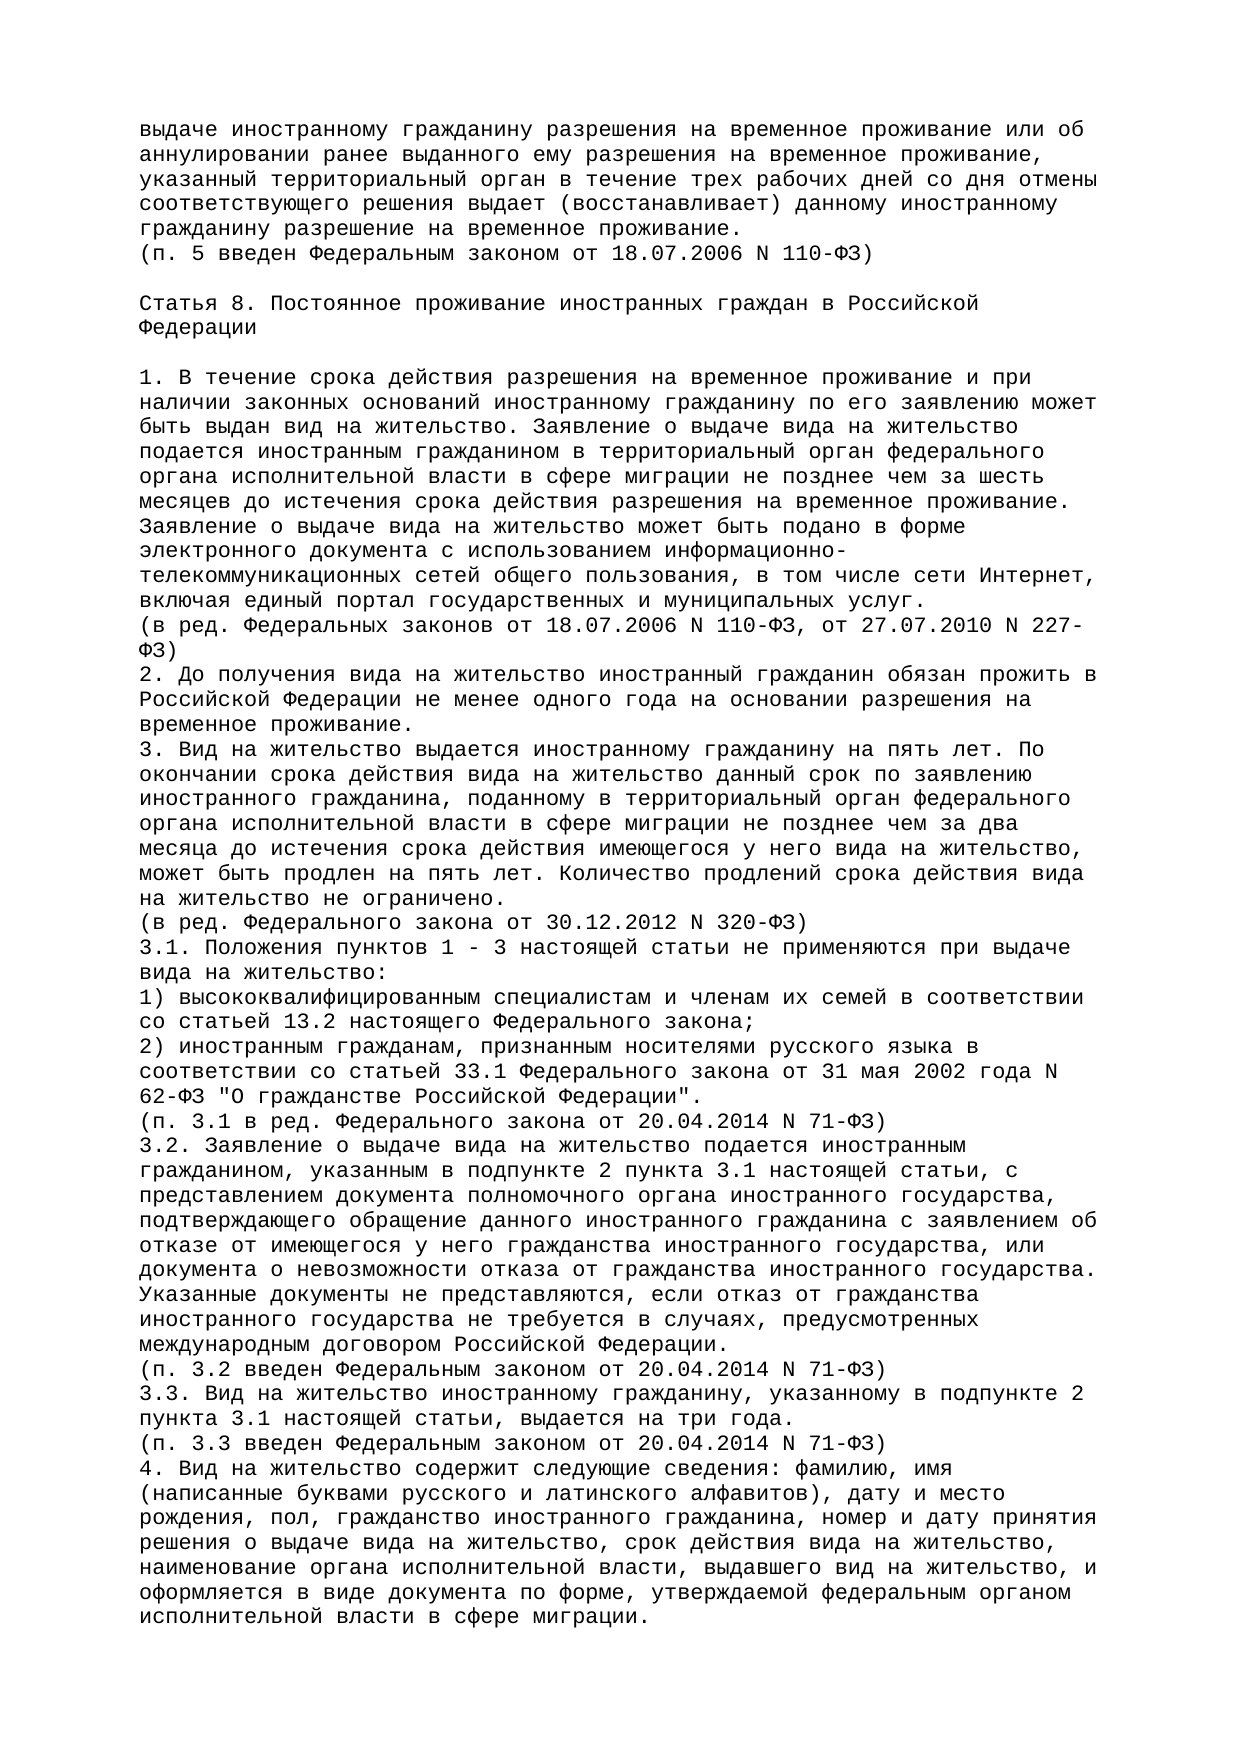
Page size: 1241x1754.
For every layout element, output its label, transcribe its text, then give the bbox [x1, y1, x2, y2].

text (в ред. Федеральных законов от 18.07.2006 N 110-ФЗ, от 27.07.2010 N 227-ФЗ) [139, 614, 1101, 663]
text (в ред. Федерального закона от 30.12.2012 N 320-ФЗ) [139, 911, 1101, 936]
text (п. 3.2 введен Федеральным законом от 20.04.2014 N 71-ФЗ) [139, 1358, 1101, 1382]
text 3.2. Заявление о выдаче вида на жительство подается иностранным гражданином, указанным в подпункте 2 пункта 3.1 настоящей статьи, с представлением документа полномочного органа иностранного государства, подтверждающего обращение данного иностранного гражданина с заявлением об отказе от имеющегося у него гражданства иностранного государства, или документа о невозможности отказа от гражданства иностранного государства. Указанные документы не представляются, если отказ от гражданства иностранного государства не требуется в случаях, предусмотренных международным договором Российской Федерации. [139, 1134, 1101, 1358]
text (п. 3.3 введен Федеральным законом от 20.04.2014 N 71-ФЗ) [139, 1432, 1101, 1457]
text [139, 118, 1101, 242]
text Статья 8. Постоянное проживание иностранных граждан в Российской Федерации [139, 292, 1101, 341]
text (п. 3.1 в ред. Федерального закона от 20.04.2014 N 71-ФЗ) [139, 1110, 1101, 1134]
text 3.1. Положения пунктов 1 - 3 настоящей статьи не применяются при выдаче вида на жительство: [139, 936, 1101, 986]
text 1. В течение срока действия разрешения на временное проживание и при наличии законных оснований иностранному гражданину по его заявлению может быть выдан вид на жительство. Заявление о выдаче вида на жительство подается иностранным гражданином в территориальный орган федерального органа исполнительной власти в сфере миграции не позднее чем за шесть месяцев до истечения срока действия разрешения на временное проживание. Заявление о выдаче вида на жительство может быть подано в форме электронного документа с использованием информационно-телекоммуникационных сетей общего пользования, в том числе сети Интернет, включая единый портал государственных и муниципальных услуг. [139, 366, 1101, 614]
text 3.3. Вид на жительство иностранному гражданину, указанному в подпункте 2 пункта 3.1 настоящей статьи, выдается на три года. [139, 1382, 1101, 1432]
text 1) высококвалифицированным специалистам и членам их семей в соответствии со статьей 13.2 настоящего Федерального закона; [139, 986, 1101, 1035]
text 2. До получения вида на жительство иностранный гражданин обязан прожить в Российской Федерации не менее одного года на основании разрешения на временное проживание. [139, 663, 1101, 738]
text (п. 5 введен Федеральным законом от 18.07.2006 N 110-ФЗ) [139, 242, 1101, 267]
text 4. Вид на жительство содержит следующие сведения: фамилию, имя (написанные буквами русского и латинского алфавитов), дату и место рождения, пол, гражданство иностранного гражданина, номер и дату принятия решения о выдаче вида на жительство, срок действия вида на жительство, наименование органа исполнительной власти, выдавшего вид на жительство, и оформляется в виде документа по форме, утверждаемой федеральным органом исполнительной власти в сфере миграции. [139, 1457, 1101, 1630]
text 3. Вид на жительство выдается иностранному гражданину на пять лет. По окончании срока действия вида на жительство данный срок по заявлению иностранного гражданина, поданному в территориальный орган федерального органа исполнительной власти в сфере миграции не позднее чем за два месяца до истечения срока действия имеющегося у него вида на жительство, может быть продлен на пять лет. Количество продлений срока действия вида на жительство не ограничено. [139, 738, 1101, 911]
text 2) иностранным гражданам, признанным носителями русского языка в соответствии со статьей 33.1 Федерального закона от 31 мая 2002 года N 62-ФЗ "О гражданстве Российской Федерации". [139, 1035, 1101, 1110]
